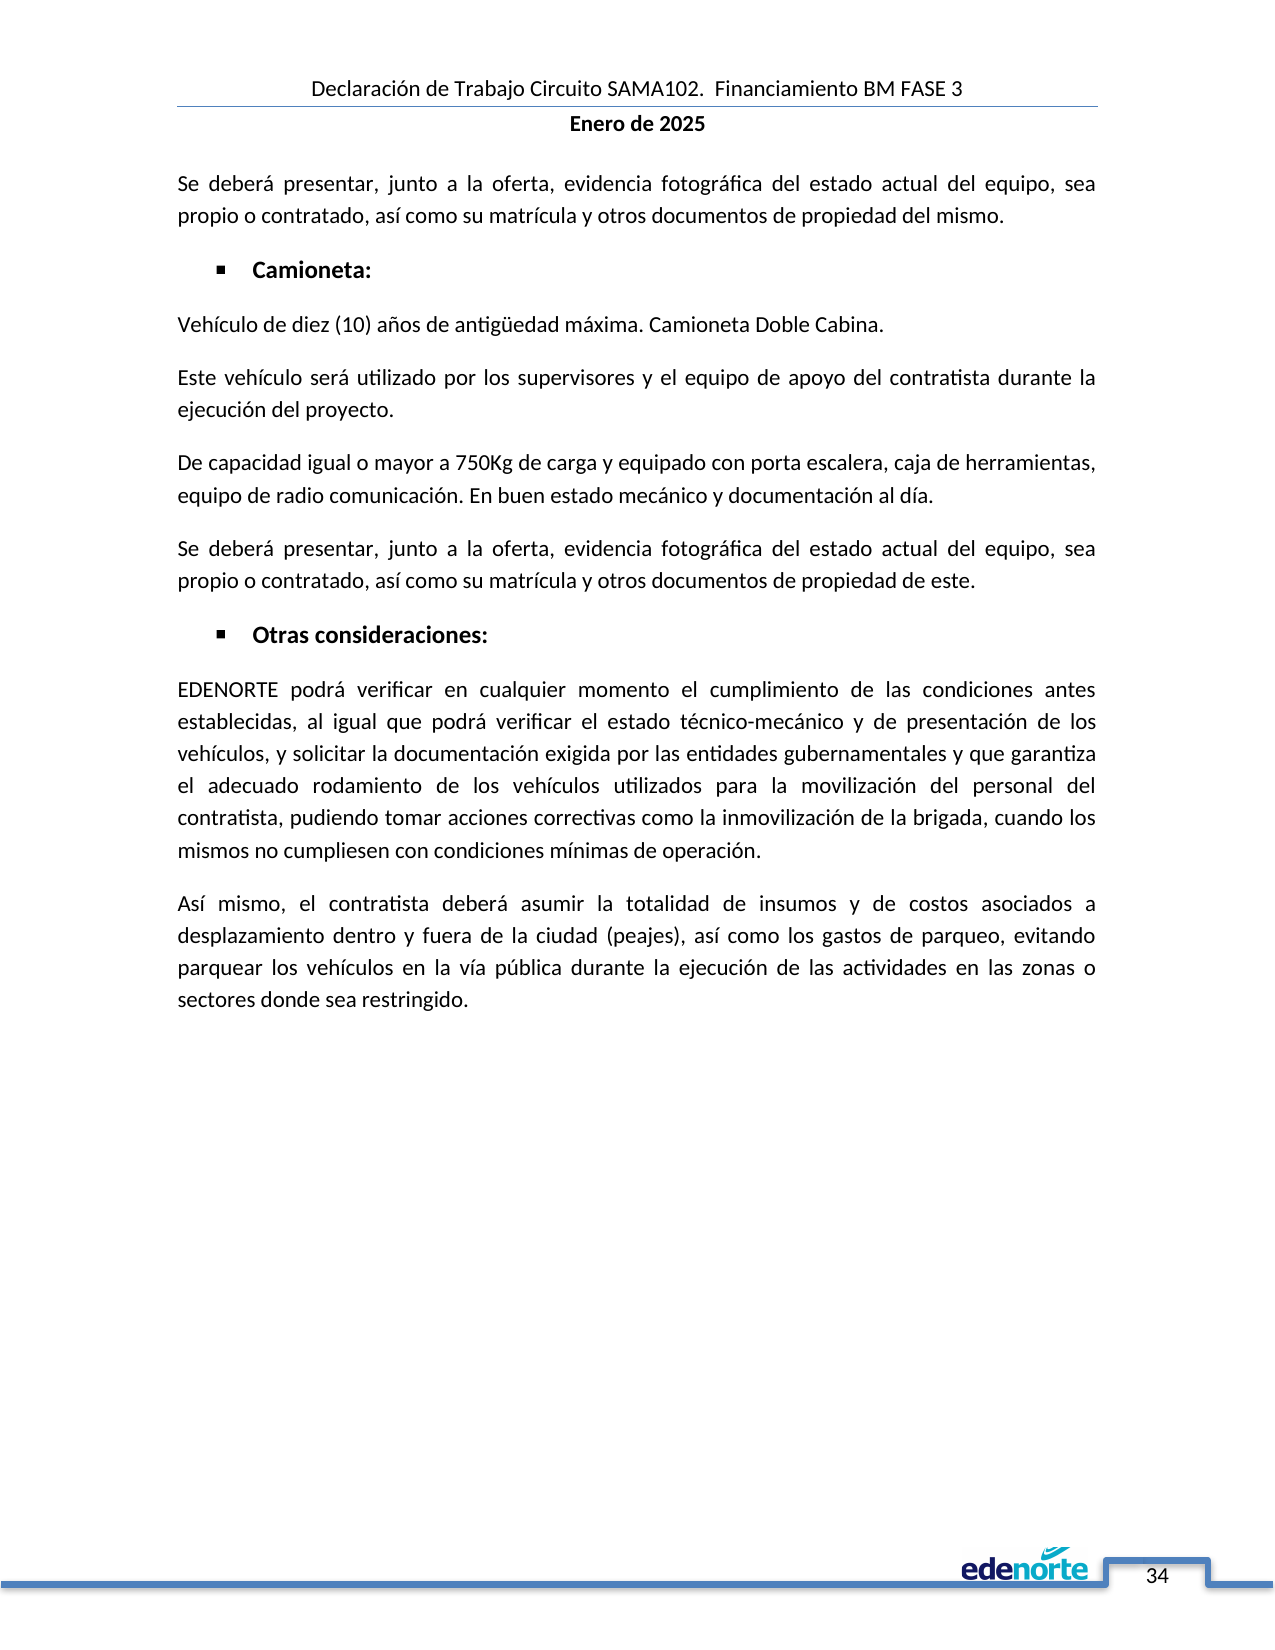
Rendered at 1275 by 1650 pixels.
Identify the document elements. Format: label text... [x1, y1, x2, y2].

text Se deberá presentar, junto a la oferta, evidencia fotográfica del estado actual del equipo, sea propio o contratado, así como su matrícula y otros documentos de propiedad del mismo. [177, 169, 1098, 229]
list Otras consideraciones: [215, 619, 1098, 649]
text Este vehículo será utilizado por los supervisores y el equipo de apoyo del contratista durante la ejecución del proyecto. [177, 363, 1098, 423]
text EDENORTE podrá verificar en cualquier momento el cumplimiento de las condiciones antes establecidas, al igual que podrá verificar el estado técnico-mecánico y de presentación de los vehículos, y solicitar la documentación exigida por las entidades gubernamentales y que garantiza el adecuado rodamiento de los vehículos utilizados para la movilización del personal del contratista, pudiendo tomar acciones correctivas como la inmovilización de la brigada, cuando los mismos no cumpliesen con condiciones mínimas de operación. [177, 675, 1098, 864]
text De capacidad igual o mayor a 750Kg de carga y equipado con porta escalera, caja de herramientas, equipo de radio comunicación. En buen estado mecánico y documentación al día. [177, 448, 1098, 509]
text Así mismo, el contratista deberá asumir la totalidad de insumos y de costos asociados a desplazamiento dentro y fuera de la ciudad (peajes), así como los gastos de parqueo, evitando parquear los vehículos en la vía pública durante la ejecución de las actividades en las zonas o sectores donde sea restringido. [177, 889, 1098, 1013]
text Vehículo de diez (10) años de antigüedad máxima. Camioneta Doble Cabina. [177, 310, 1098, 338]
text Se deberá presentar, junto a la oferta, evidencia fotográfica del estado actual del equipo, sea propio o contratado, así como su matrícula y otros documentos de propiedad de este. [177, 534, 1098, 594]
list Camioneta: [215, 254, 1098, 285]
picture [961, 1547, 1088, 1580]
